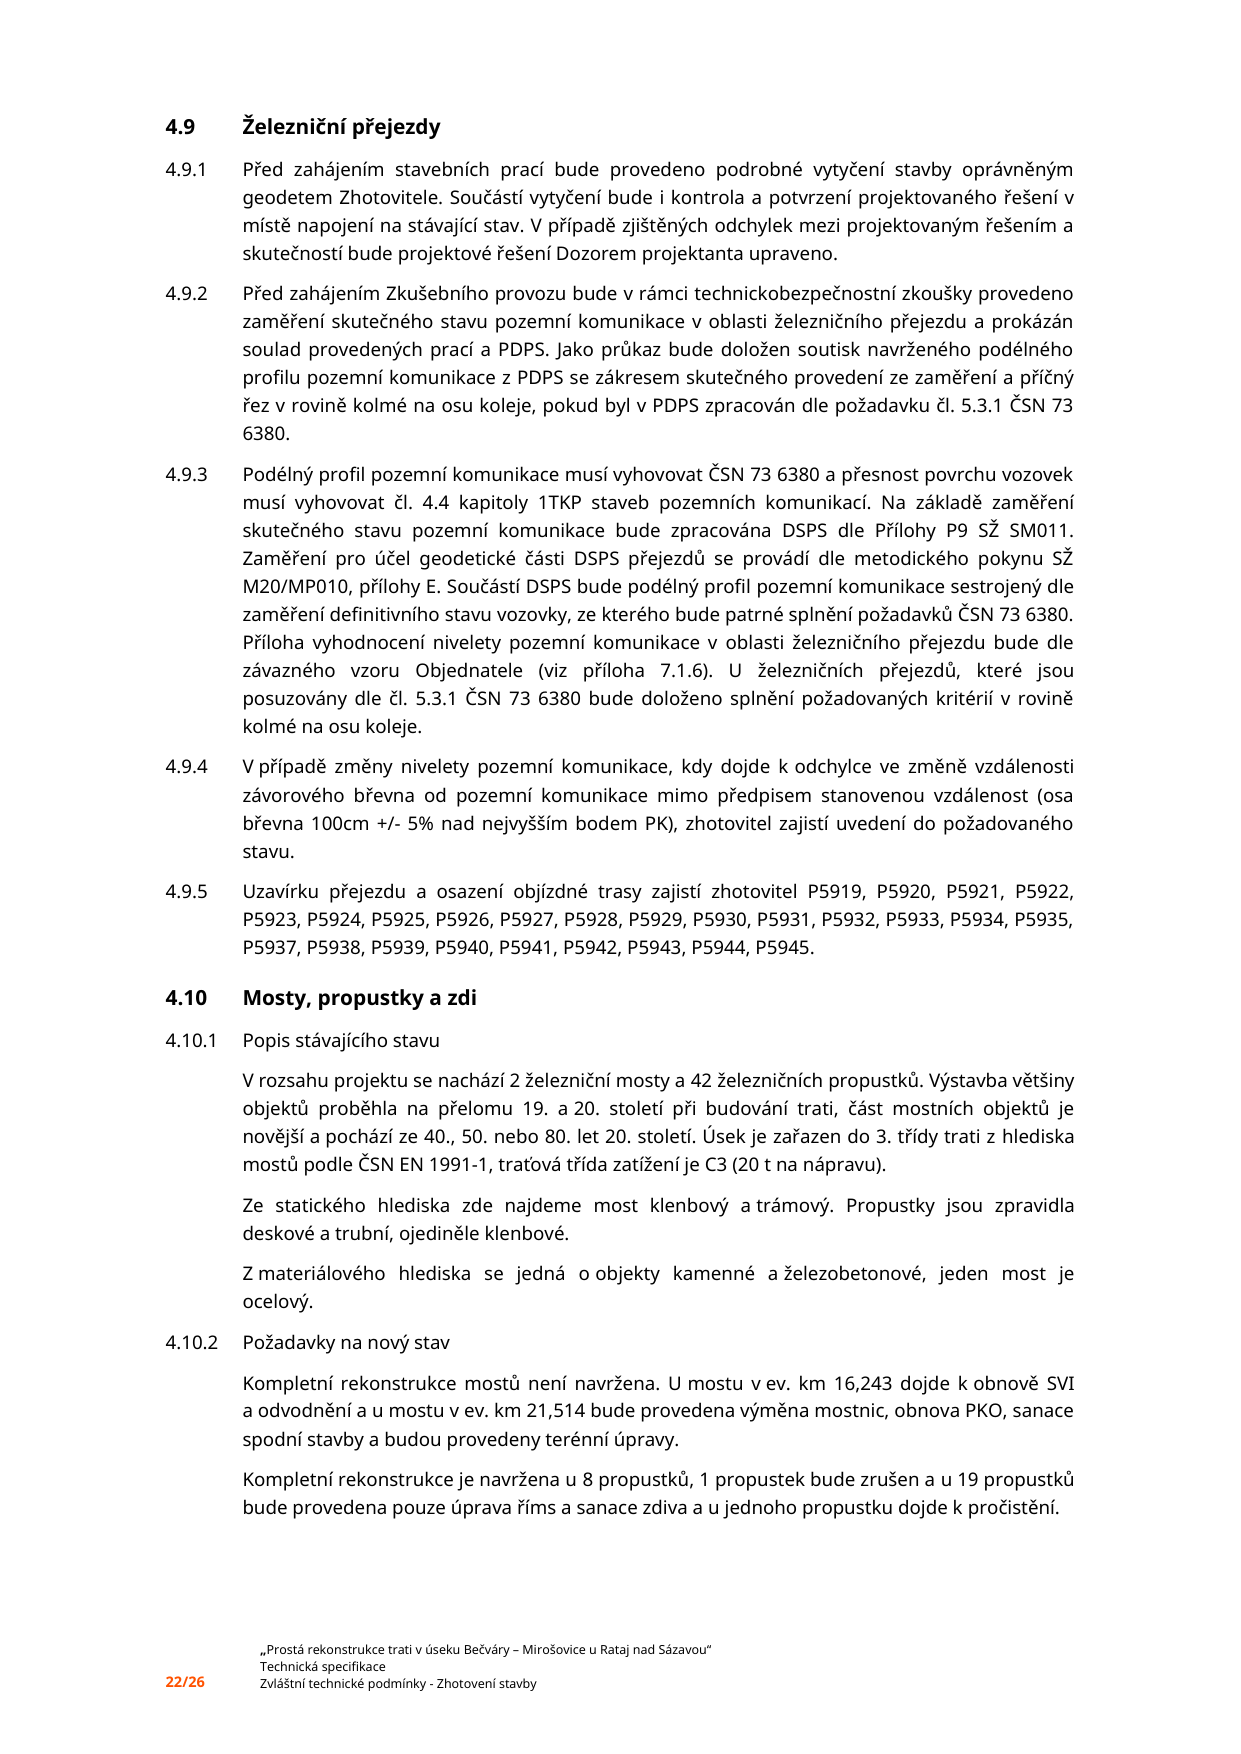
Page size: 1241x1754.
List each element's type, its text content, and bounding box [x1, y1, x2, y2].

list Železniční přejezdy [165, 112, 1075, 141]
text Ze statického hlediska zde najdeme most klenbový a trámový. Propustky jsou zpravidla deskové a trubní, ojediněle klenbové. [242, 1192, 1075, 1246]
list Uzavírku přejezdu a osazení objízdné trasy zajistí zhotovitel P5919, P5920, P5921, P5922, P5923, P5924, P5925, P5926, P5927, P5928, P5929, P5930, P5931, P5932, P5933, P5934, P5935, P5937, P5938, P5939, P5940, P5941, P5942, P5943, P5944, P5945. [165, 878, 1075, 960]
list Požadavky na nový stav [165, 1329, 1075, 1355]
list Mosty, propustky a zdi [165, 983, 1075, 1012]
text Z materiálového hlediska se jedná o objekty kamenné a železobetonové, jeden most je ocelový. [242, 1261, 1075, 1314]
text Kompletní rekonstrukce mostů není navržena. U mostu v ev. km 16,243 dojde k obnově SVI a odvodnění a u mostu v ev. km 21,514 bude provedena výměna mostnic, obnova PKO, sanace spodní stavby a budou provedeny terénní úpravy. [242, 1370, 1075, 1451]
list Podélný profil pozemní komunikace musí vyhovovat ČSN 73 6380 a přesnost povrchu vozovek musí vyhovovat čl. 4.4 kapitoly 1TKP staveb pozemních komunikací. Na základě zaměření skutečného stavu pozemní komunikace bude zpracována DSPS dle Přílohy P9 SŽ SM011. Zaměření pro účel geodetické části DSPS přejezdů se provádí dle metodického pokynu SŽ M20/MP010, přílohy E. Součástí DSPS bude podélný profil pozemní komunikace sestrojený dle zaměření definitivního stavu vozovky, ze kterého bude patrné splnění požadavků ČSN 73 6380. Příloha vyhodnocení nivelety pozemní komunikace v oblasti železničního přejezdu bude dle závazného vzoru Objednatele (viz příloha 7.1.6). U železničních přejezdů, které jsou posuzovány dle čl. 5.3.1 ČSN 73 6380 bude doloženo splnění požadovaných kritérií v rovině kolmé na osu koleje. [165, 461, 1075, 739]
text Před zahájením Zkušebního provozu bude v rámci technickobezpečnostní zkoušky provedeno zaměření skutečného stavu pozemní komunikace v oblasti železničního přejezdu a prokázán soulad provedených prací a PDPS. Jako průkaz bude doložen soutisk navrženého podélného profilu pozemní komunikace z PDPS se zákresem skutečného provedení ze zaměření a příčný řez v rovině kolmé na osu koleje, pokud byl v PDPS zpracován dle požadavku čl. 5.3.1 ČSN 73 6380. [165, 281, 1075, 446]
text Kompletní rekonstrukce je navržena u 8 propustků, 1 propustek bude zrušen a u 19 propustků bude provedena pouze úprava říms a sanace zdiva a u jednoho propustku dojde k pročistění. [242, 1466, 1075, 1520]
text V případě změny nivelety pozemní komunikace, kdy dojde k odchylce ve změně vzdálenosti závorového břevna od pozemní komunikace mimo předpisem stanovenou vzdálenost (osa břevna 100cm +/- 5% nad nejvyšším bodem PK), zhotovitel zajistí uvedení do požadovaného stavu. [165, 754, 1075, 863]
list Popis stávajícího stavu [165, 1027, 1075, 1053]
text V rozsahu projektu se nachází 2 železniční mosty a 42 železničních propustků. Výstavba většiny objektů proběhla na přelomu 19. a 20. století při budování trati, část mostních objektů je novější a pochází ze 40., 50. nebo 80. let 20. století. Úsek je zařazen do 3. třídy trati z hlediska mostů podle ČSN EN 1991-1, traťová třída zatížení je C3 (20 t na nápravu). [242, 1068, 1075, 1177]
text Před zahájením stavebních prací bude provedeno podrobné vytyčení stavby oprávněným geodetem Zhotovitele. Součástí vytyčení bude i kontrola a potvrzení projektovaného řešení v místě napojení na stávající stav. V případě zjištěných odchylek mezi projektovaným řešením a skutečností bude projektové řešení Dozorem projektanta upraveno. [165, 156, 1075, 266]
